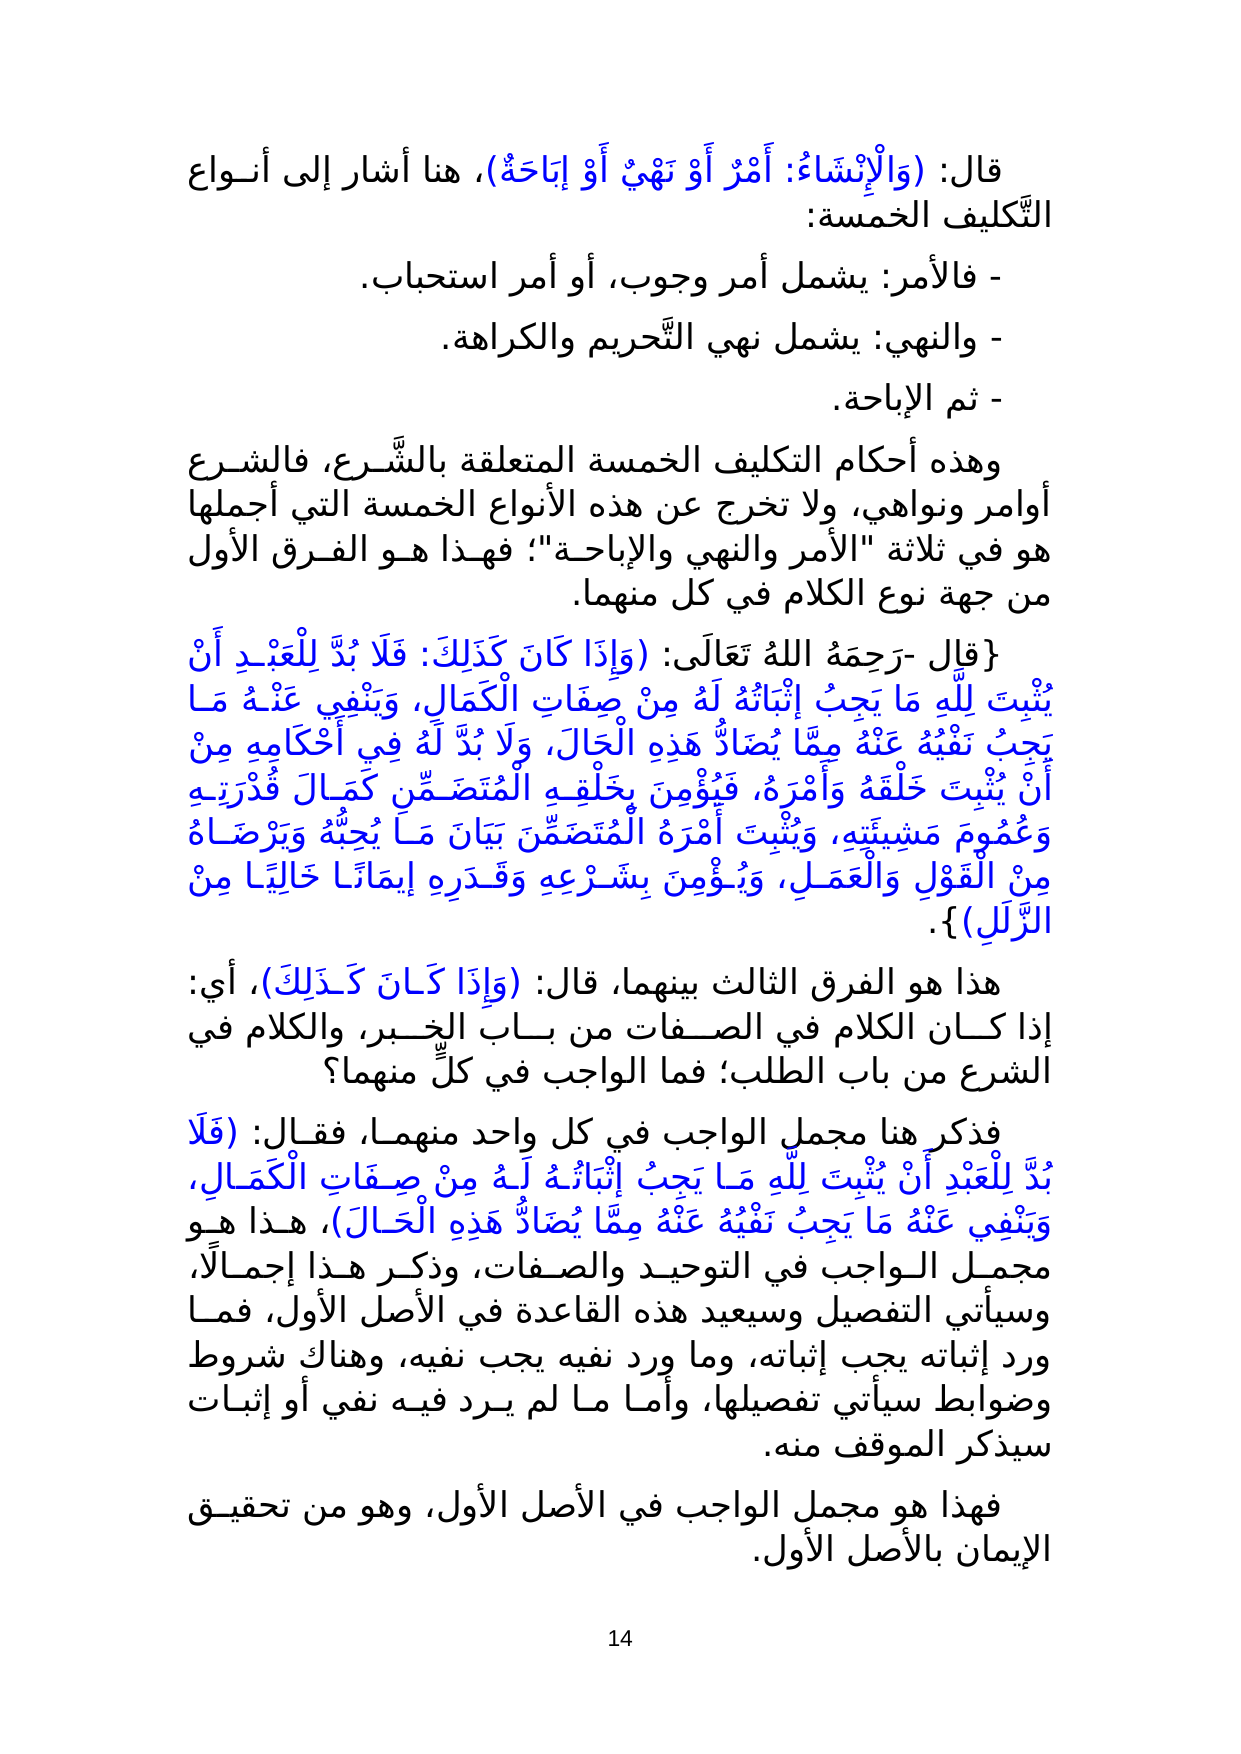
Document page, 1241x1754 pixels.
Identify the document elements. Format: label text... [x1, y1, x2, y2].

text وهذه أحكام التكليف الخمسة المتعلقة بالشَّرع، فالشرع أوامر ونواهي، ولا تخرج عن هذه الأنواع الخمسة التي أجملها هو في ثلاثة "الأمر والنهي والإباحة"؛ فهذا هو الفرق الأول من جهة نوع الكلام في كل منهما. [187, 439, 1053, 614]
text {قال -رَحِمَهُ اللهُ تَعَالَى: (وَإِذَا كَانَ كَذَلِكَ: فَلَا بُدَّ لِلْعَبْدِ أَنْ يُثْبِتَ لِلَّهِ مَا يَجِبُ إثْبَاتُهُ لَهُ مِنْ صِفَاتِ الْكَمَالِ، وَيَنْفِي عَنْهُ مَا يَجِبُ نَفْيُهُ عَنْهُ مِمَّا يُضَادُّ هَذِهِ الْحَالَ، وَلَا بُدَّ لَهُ فِي أَحْكَامِهِ مِنْ أَنْ يُثْبِتَ خَلْقَهُ وَأَمْرَهُ، فَيُؤْمِنَ بِخَلْقِهِ الْمُتَضَمِّنِ كَمَالَ قُدْرَتِهِ وَعُمُومَ مَشِيئَتِهِ، وَيُثْبِتَ أَمْرَهُ الْمُتَضَمِّنَ بَيَانَ مَا يُحِبُّهُ وَيَرْضَاهُ مِنْ الْقَوْلِ وَالْعَمَلِ، وَيُؤْمِنَ بِشَرْعِهِ وَقَدَرِهِ إيمَانًا خَالِيًا مِنْ الزَّلَلِ)}. [187, 634, 1053, 942]
text فهذا هو مجمل الواجب في الأصل الأول، وهو من تحقيق الإيمان بالأصل الأول. [187, 1484, 1053, 1570]
text فذكر هنا مجمل الواجب في كل واحد منهما، فقال: (فَلَا بُدَّ لِلْعَبْدِ أَنْ يُثْبِتَ لِلَّهِ مَا يَجِبُ إثْبَاتُهُ لَهُ مِنْ صِفَاتِ الْكَمَالِ، وَيَنْفِي عَنْهُ مَا يَجِبُ نَفْيُهُ عَنْهُ مِمَّا يُضَادُّ هَذِهِ الْحَالَ)، هذا هو مجمل الواجب في التوحيد والصفات، وذكر هذا إجمالًا، وسيأتي التفصيل وسيعيد هذه القاعدة في الأصل الأول، فما ورد إثباته يجب إثباته، وما ورد نفيه يجب نفيه، وهناك شروط وضوابط سيأتي تفصيلها، وأما ما لم يرد فيه نفي أو إثبات سيذكر الموقف منه. [187, 1112, 1053, 1464]
text هذا هو الفرق الثالث بينهما، قال: (وَإِذَا كَانَ كَذَلِكَ)، أي: إذا كان الكلام في الصفات من باب الخبر، والكلام في الشرع من باب الطلب؛ فما الواجب في كلٍّ منهما؟ [187, 962, 1053, 1092]
text قال: (وَالْإِنْشَاءُ: أَمْرٌ أَوْ نَهْيٌ أَوْ إبَاحَةٌ)، هنا أشار إلى أنواع التَّكليف الخمسة: [187, 150, 1053, 236]
text - فالأمر: يشمل أمر وجوب، أو أمر استحباب. [187, 256, 1053, 297]
text - ثم الإباحة. [187, 378, 1053, 419]
text - والنهي: يشمل نهي التَّحريم والكراهة. [187, 317, 1053, 358]
